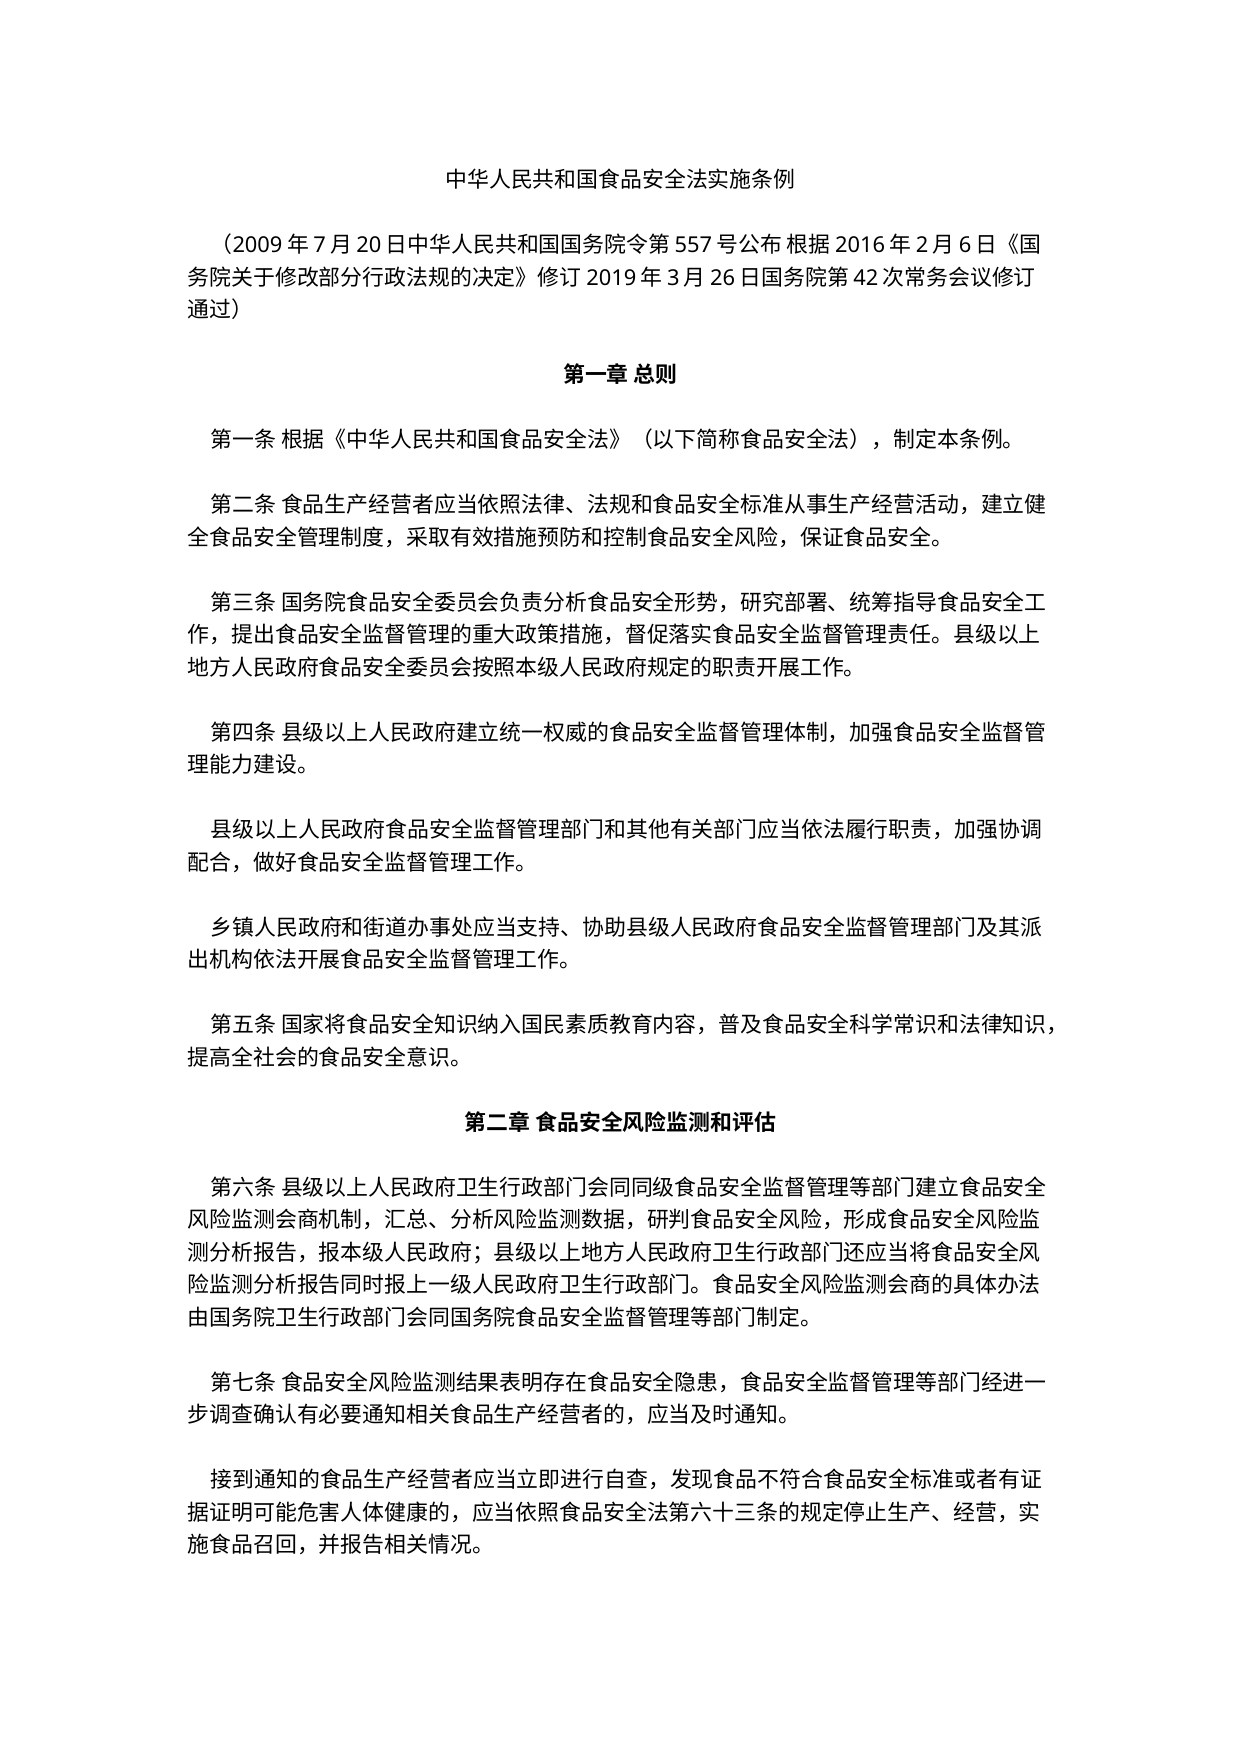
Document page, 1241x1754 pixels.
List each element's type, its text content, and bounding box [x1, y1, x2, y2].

text 第一条 根据《中华人民共和国食品安全法》（以下简称食品安全法），制定本条例。 第二条 食品生产经营者应当依照法律、法规和食品安全标准从事生产经营活动，建立健全食品安全管理制度，采取有效措施预防和控制食品安全风险，保证食品安全。 第三条 国务院食品安全委员会负责分析食品安全形势，研究部署、统筹指导食品安全工作，提出食品安全监督管理的重大政策措施，督促落实食品安全监督管理责任。县级以上地方人民政府食品安全委员会按照本级人民政府规定的职责开展工作。 第四条 县级以上人民政府建立统一权威的食品安全监督管理体制，加强食品安全监督管理能力建设。 县级以上人民政府食品安全监督管理部门和其他有关部门应当依法履行职责，加强协调配合，做好食品安全监督管理工作。 乡镇人民政府和街道办事处应当支持、协助县级人民政府食品安全监督管理部门及其派出机构依法开展食品安全监督管理工作。 第五条 国家将食品安全知识纳入国民素质教育内容，普及食品安全科学常识和法律知识，提高全社会的食品安全意识。 [187, 389, 1053, 1072]
text （2009年7月20日中华人民共和国国务院令第557号公布 根据2016年2月6日《国务院关于修改部分行政法规的决定》修订 2019年3月26日国务院第42次常务会议修订通过） [187, 194, 1053, 324]
text 第二章 食品安全风险监测和评估 [187, 1072, 1053, 1137]
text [187, 1137, 1053, 1559]
text 第一章 总则 [187, 324, 1053, 389]
text 中华人民共和国食品安全法实施条例 [187, 162, 1053, 194]
